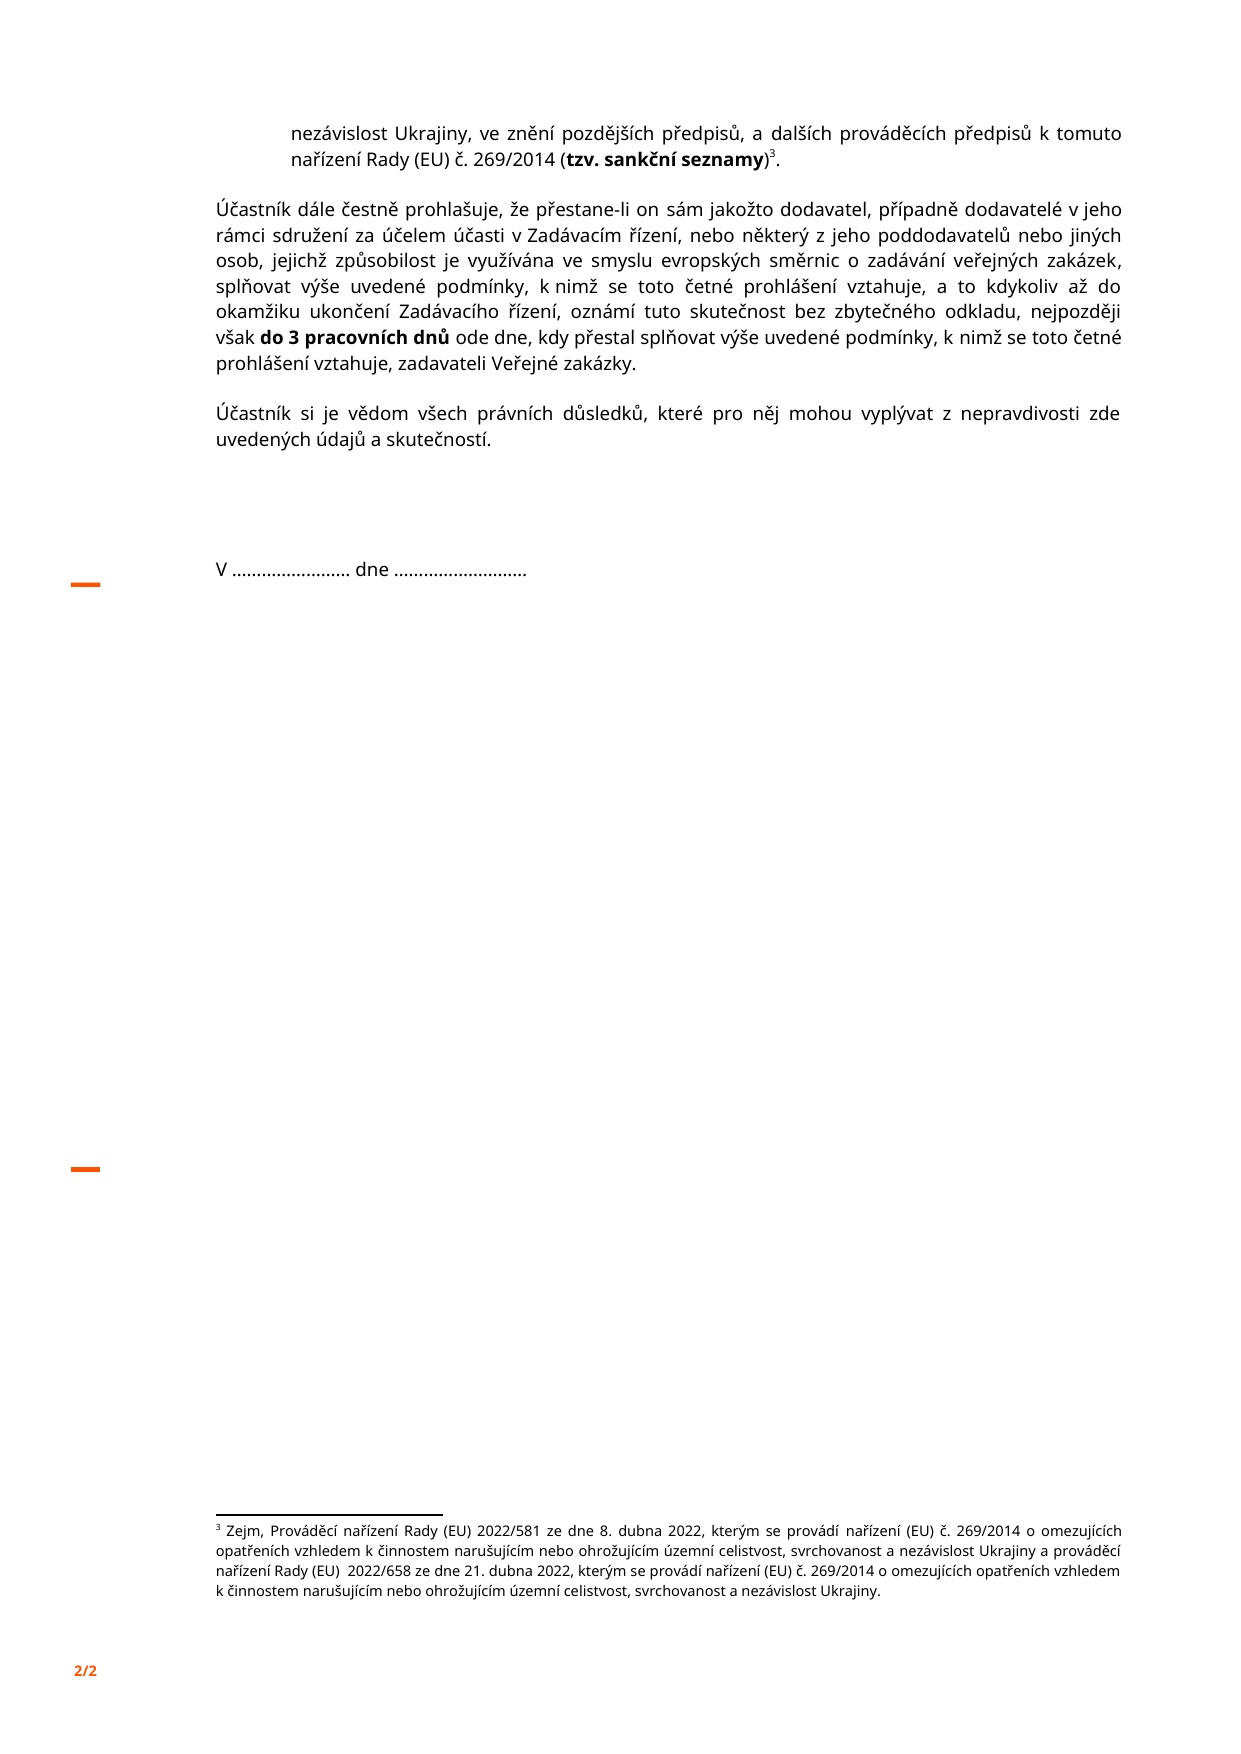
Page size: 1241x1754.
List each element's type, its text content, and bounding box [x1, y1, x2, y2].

text Účastník si je vědom všech právních důsledků, které pro něj mohou vyplývat z nepravdivosti zde uvedených údajů a skutečností. [216, 400, 1122, 451]
text V …………………… dne ……………………… [216, 552, 1121, 582]
text Účastník dále čestně prohlašuje, že přestane-li on sám jakožto dodavatel, případně dodavatelé v jeho rámci sdružení za účelem účasti v Zadávacím řízení, nebo některý z jeho poddodavatelů nebo jiných osob, jejichž způsobilost je využívána ve smyslu evropských směrnic o zadávání veřejných zakázek, splňovat výše uvedené podmínky, k nimž se toto četné prohlášení vztahuje, a to kdykoliv až do okamžiku ukončení Zadávacího řízení, oznámí tuto skutečnost bez zbytečného odkladu, nejpozději však do 3 pracovních dnů ode dne, kdy přestal splňovat výše uvedené podmínky, k nimž se toto četné prohlášení vztahuje, zadavateli Veřejné zakázky. [216, 197, 1122, 375]
list on sám jakožto dodavatel, případně dodavatelé v jeho rámci sdružení za účelem účasti v Zadávacím řízení, ani žádný z jeho poddodavatelů nebo jiných osob, jejichž způsobilost je využívána ve smyslu evropských směrnic o zadávání veřejných zakázek, nejsou osobami dle článku 2 nařízení Rady (EU) č. 269/2014 ze dne 17. března 2014, o omezujících opatřeních vzhledem k činnostem narušujícím nebo ohrožujícím územní celistvost, svrchovanost a nezávislost Ukrajiny, ve znění pozdějších předpisů, a dalších prováděcích předpisů k tomuto nařízení Rady (EU) č. 269/2014 (tzv. sankční seznamy). [253, 121, 1122, 172]
